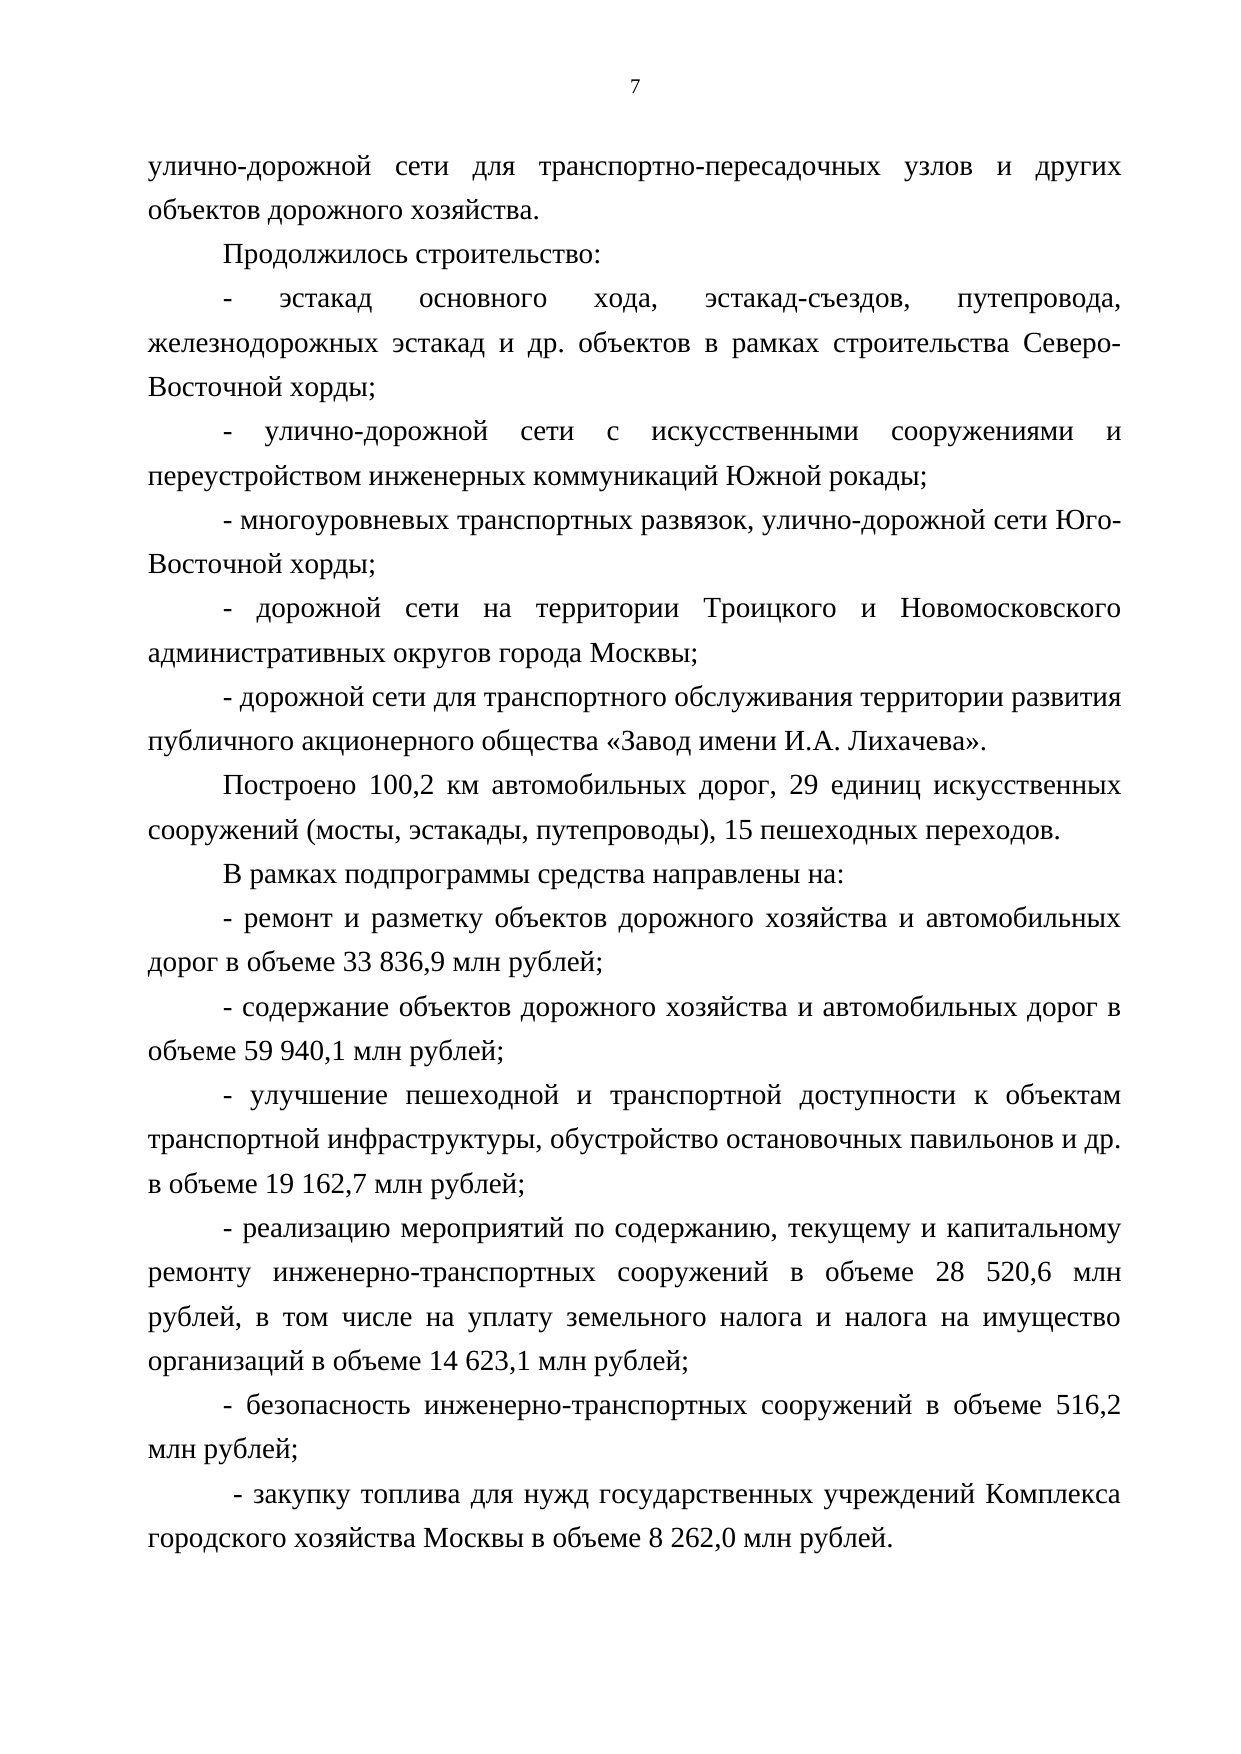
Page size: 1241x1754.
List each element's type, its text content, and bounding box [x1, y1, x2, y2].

text - улучшение пешеходной и транспортной доступности к объектам транспортной инфраструктуры, обустройство остановочных павильонов и др. в объеме 19 162,7 млн рублей; [148, 1077, 1122, 1199]
text - реализацию мероприятий по содержанию, текущему и капитальному ремонту инженерно-транспортных сооружений в объеме 28 520,6 млн рублей, в том числе на уплату земельного налога и налога на имущество организаций в объеме 14 623,1 млн рублей; [148, 1210, 1122, 1377]
text - многоуровневых транспортных развязок, улично-дорожной сети Юго-Восточной хорды; [148, 502, 1122, 580]
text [148, 148, 1122, 226]
text - ремонт и разметку объектов дорожного хозяйства и автомобильных дорог в объеме 33 836,9 млн рублей; [148, 900, 1122, 978]
text Продолжилось строительство: [148, 236, 1122, 270]
text В рамках подпрограммы средства направлены на: [148, 856, 1122, 889]
text Построено 100,2 км автомобильных дорог, 29 единиц искусственных сооружений (мосты, эстакады, путепроводы), 15 пешеходных переходов. [148, 767, 1122, 845]
text - эстакад основного хода, эстакад-съездов, путепровода, железнодорожных эстакад и др. объектов в рамках строительства Северо-Восточной хорды; [148, 281, 1122, 403]
text - дорожной сети для транспортного обслуживания территории развития публичного акционерного общества «Завод имени И.А. Лихачева». [148, 679, 1122, 757]
text - дорожной сети на территории Троицкого и Новомосковского административных округов города Москвы; [148, 590, 1122, 668]
text - улично-дорожной сети с искусственными сооружениями и переустройством инженерных коммуникаций Южной рокады; [148, 413, 1122, 491]
text - закупку топлива для нужд государственных учреждений Комплекса городского хозяйства Москвы в объеме 8 262,0 млн рублей. [148, 1476, 1122, 1554]
text - содержание объектов дорожного хозяйства и автомобильных дорог в объеме 59 940,1 млн рублей; [148, 989, 1122, 1067]
text - безопасность инженерно-транспортных сооружений в объеме 516,2 млн рублей; [148, 1387, 1122, 1465]
